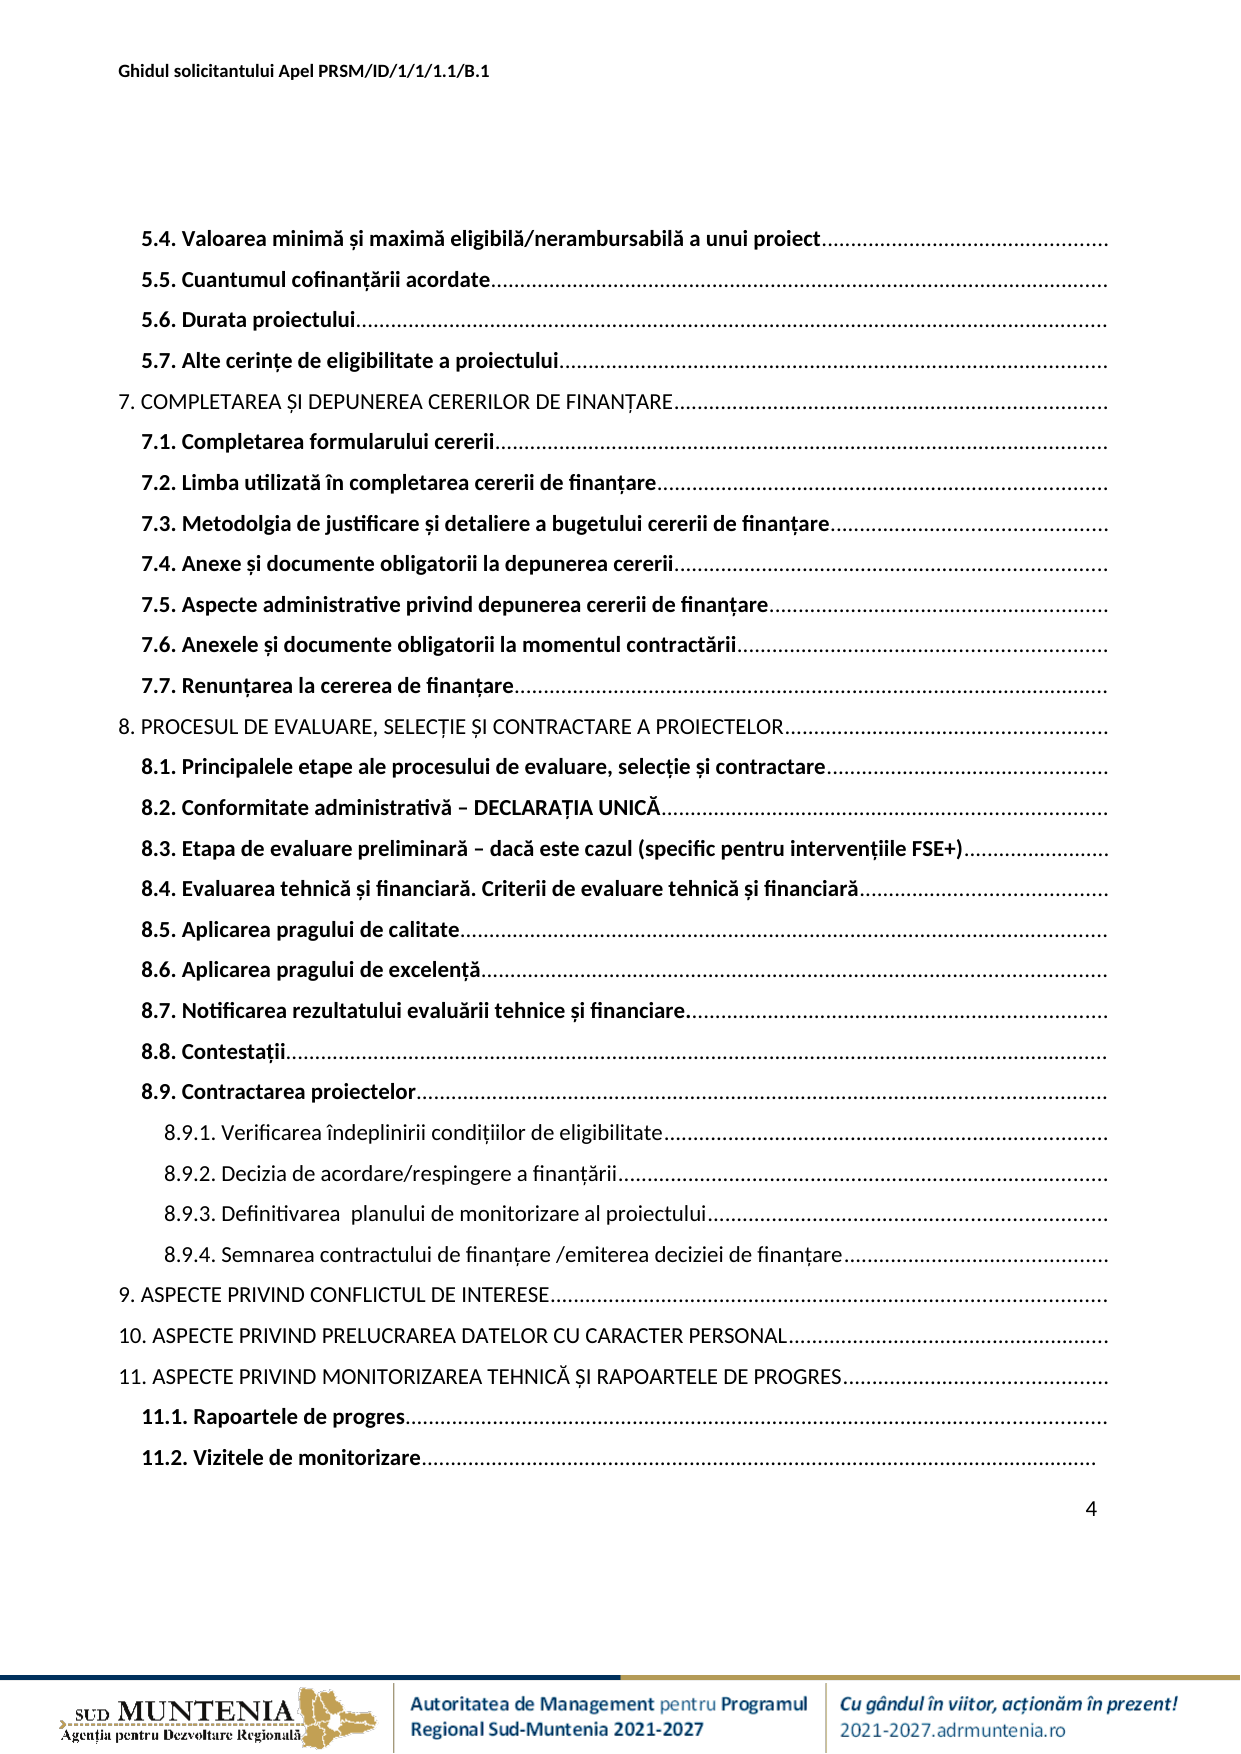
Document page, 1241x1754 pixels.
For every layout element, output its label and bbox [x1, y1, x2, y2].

picture [0, 1675, 1241, 1754]
